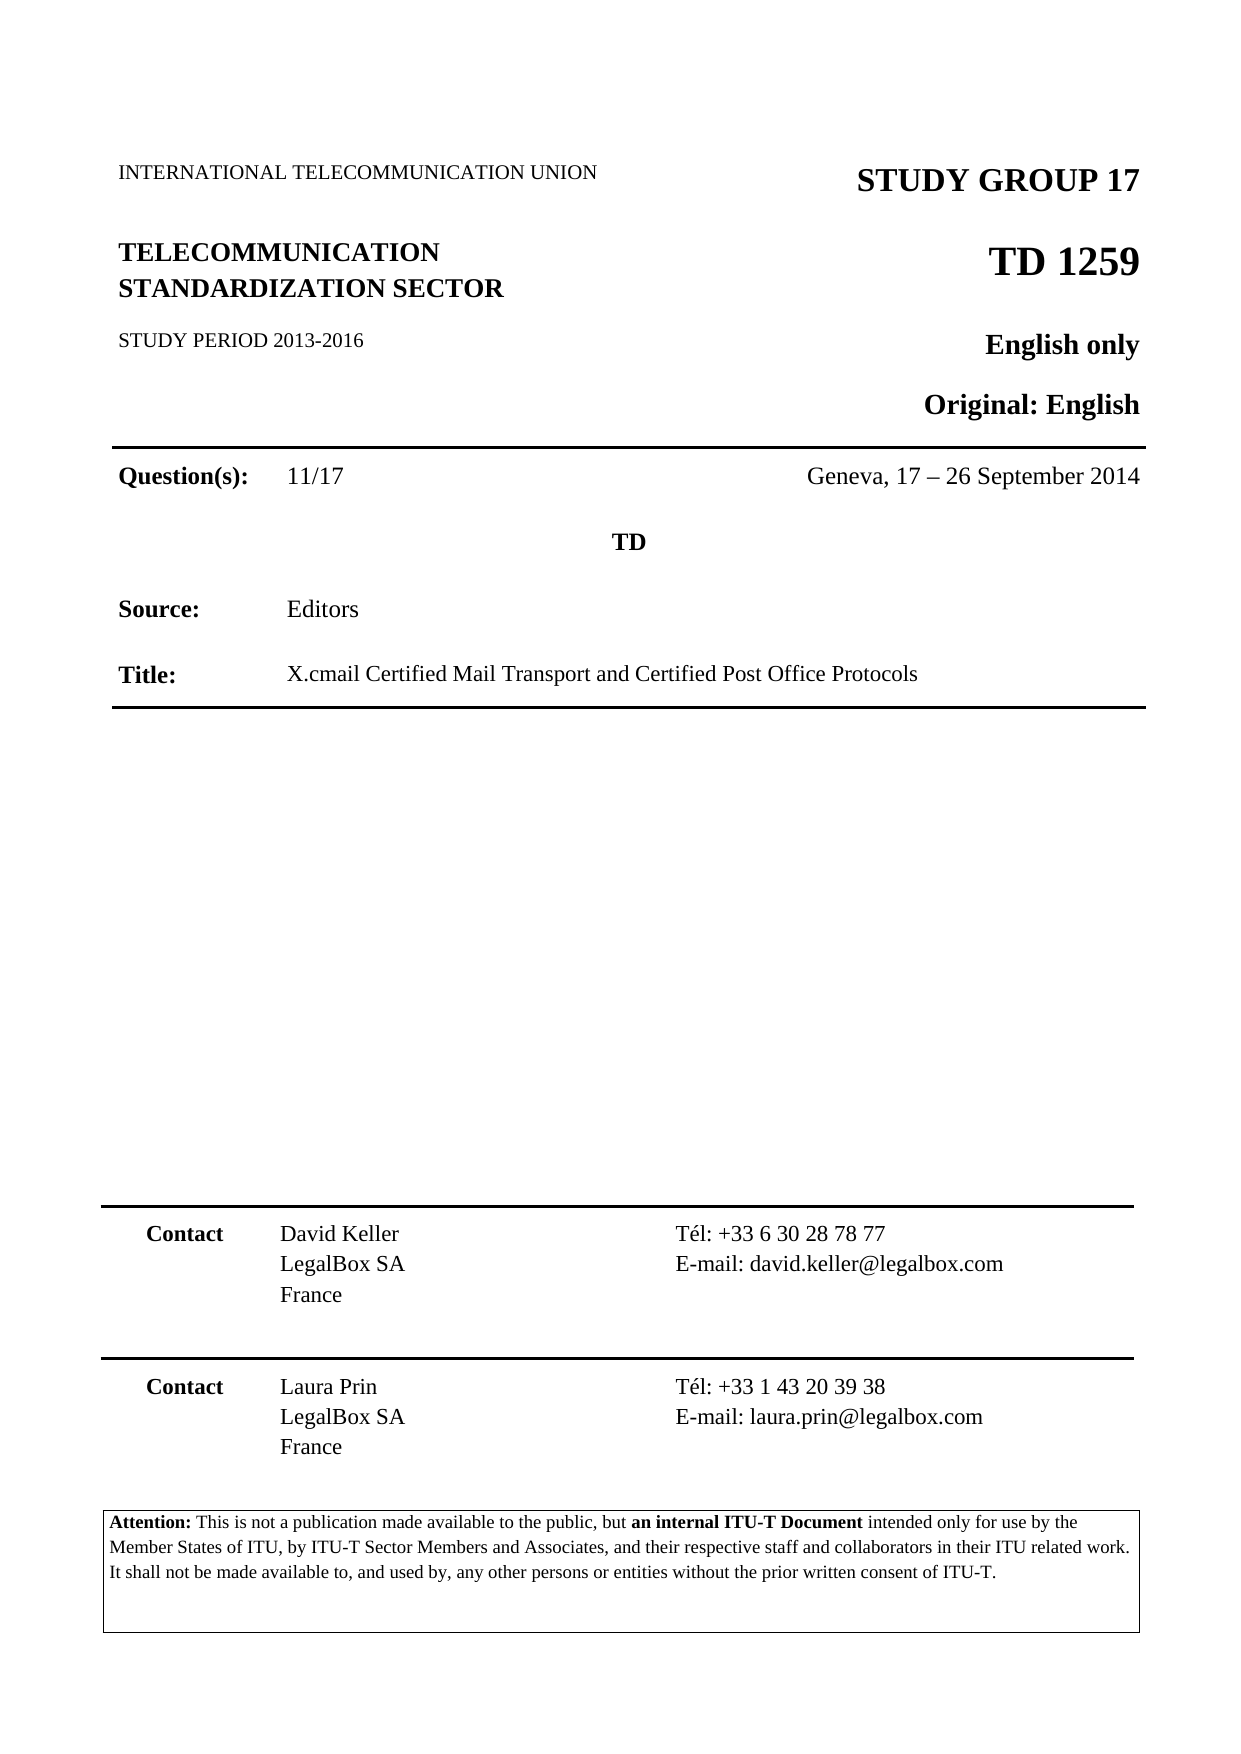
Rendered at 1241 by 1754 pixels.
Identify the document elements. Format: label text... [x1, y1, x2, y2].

table_cell Editors [281, 581, 1146, 648]
table_header STUDY GROUP 17 [618, 148, 1146, 223]
table_cell TELECOMMUNICATION STANDARDIZATION SECTOR STUDY PERIOD 2013-2016 [112, 224, 618, 446]
table_cell Question(s): [112, 449, 281, 515]
table_cell TD 1259 [618, 224, 1146, 312]
table_cell English only Original: English [618, 312, 1146, 446]
table_cell Source: [112, 581, 281, 648]
table_cell Title: [112, 648, 281, 706]
table_cell 11/17 [281, 449, 618, 515]
table_header INTERNATIONAL TELECOMMUNICATION UNION [112, 148, 618, 223]
table_cell TD [112, 515, 1146, 581]
table_cell Geneva, 17 – 26 September 2014 [618, 449, 1146, 515]
table_cell X.cmail Certified Mail Transport and Certified Post Office Protocols [281, 648, 1146, 706]
